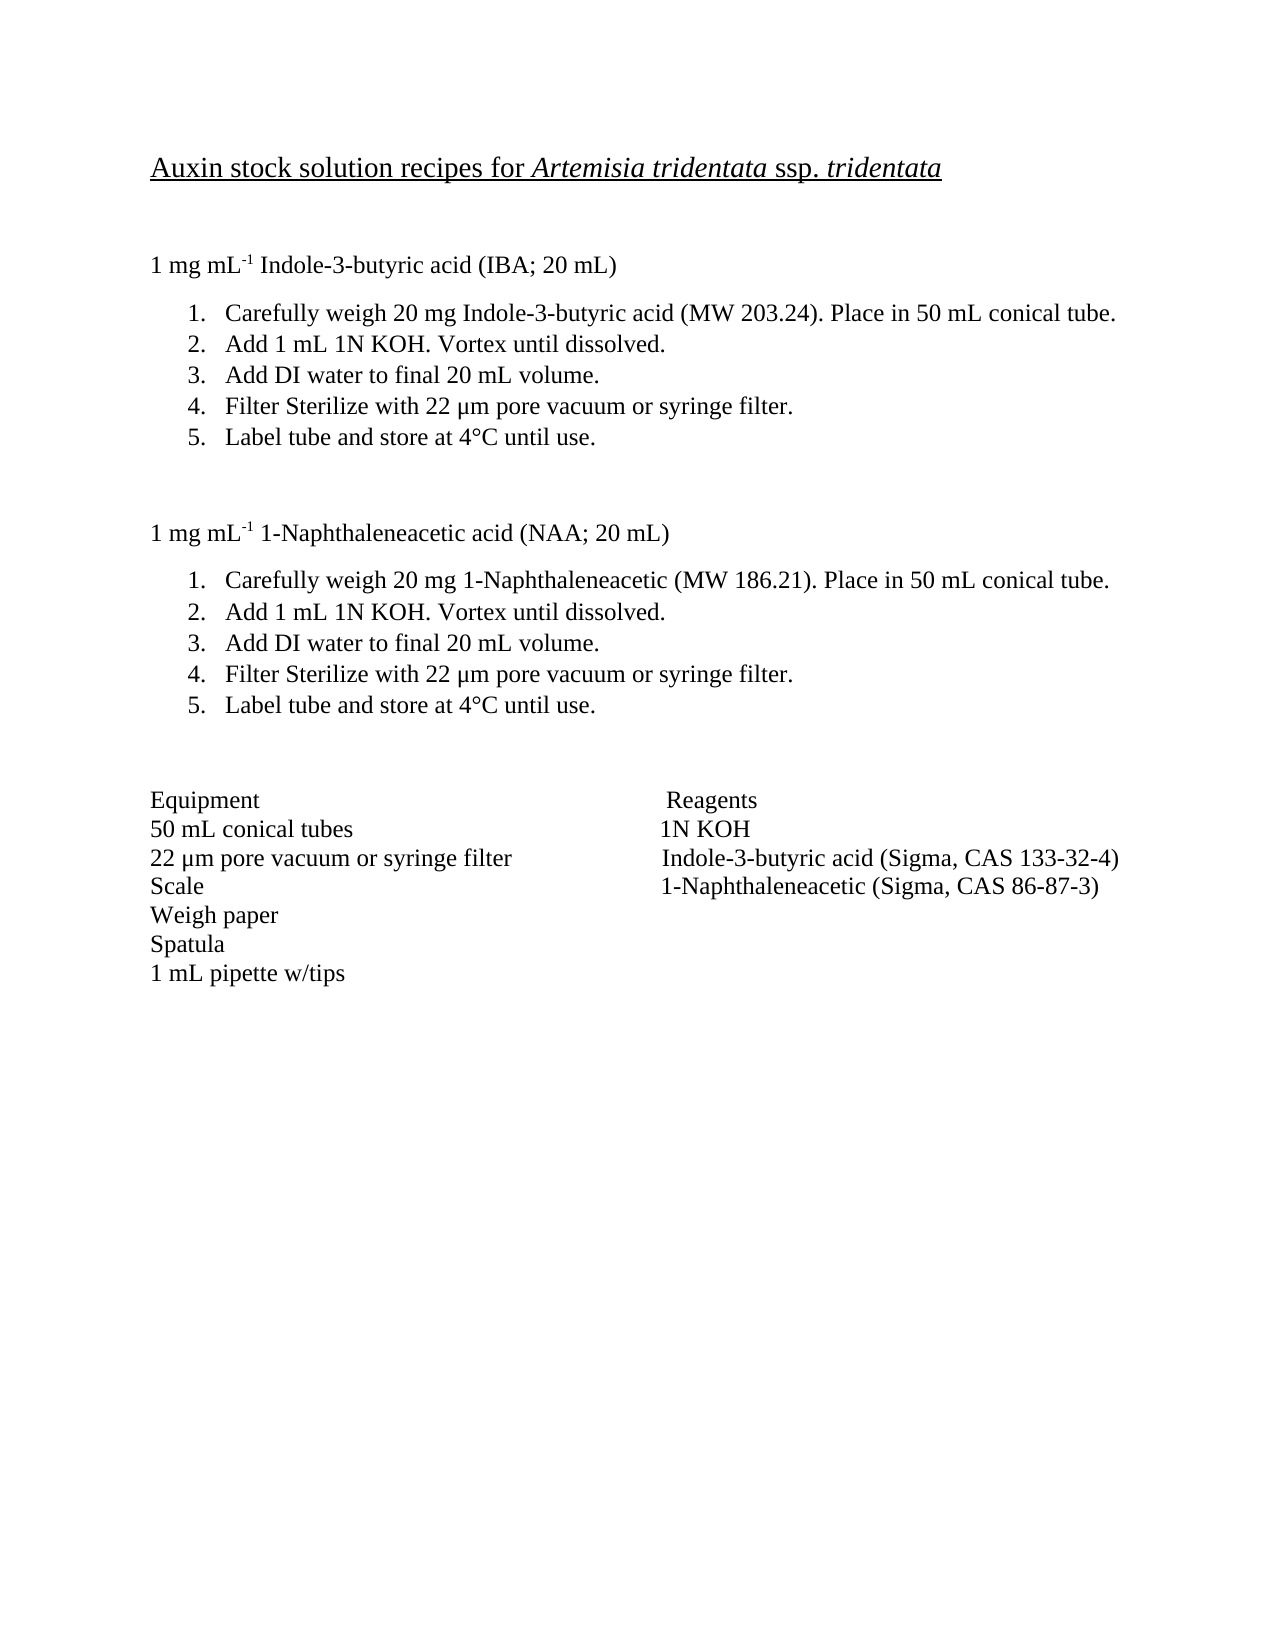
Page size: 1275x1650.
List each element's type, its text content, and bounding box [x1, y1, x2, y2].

list Label tube and store at 4°C until use. [187, 422, 1125, 451]
list Add 1 mL 1N KOH. Vortex until dissolved. [187, 329, 1125, 358]
text 22 μm pore vacuum or syringe filter Indole-3-butyric acid (Sigma, CAS 133-32-4) [150, 843, 1125, 871]
list Add 1 mL 1N KOH. Vortex until dissolved. [187, 597, 1125, 625]
list Carefully weigh 20 mg Indole-3-butyric acid (MW 203.24). Place in 50 mL conical tube. [187, 298, 1125, 327]
list Filter Sterilize with 22 μm pore vacuum or syringe filter. [187, 391, 1125, 420]
text Equipment Reagents [150, 785, 1125, 814]
list Add DI water to final 20 mL volume. [187, 360, 1125, 389]
list Carefully weigh 20 mg 1-Naphthaleneacetic (MW 186.21). Place in 50 mL conical tube. [187, 566, 1125, 594]
list Add DI water to final 20 mL volume. [187, 628, 1125, 656]
list Label tube and store at 4°C until use. [187, 690, 1125, 718]
text 50 mL conical tubes 1N KOH [150, 814, 1125, 843]
list Filter Sterilize with 22 μm pore vacuum or syringe filter. [187, 659, 1125, 687]
text 1 mL pipette w/tips [150, 958, 1125, 986]
text Weigh paper [150, 900, 1125, 929]
text Spatula [150, 929, 1125, 958]
text 1 mg mL-1 Indole-3-butyric acid (IBA; 20 mL) [150, 251, 1125, 279]
text 1 mg mL-1 1-Naphthaleneacetic acid (NAA; 20 mL) [150, 518, 1125, 547]
text Auxin stock solution recipes for Artemisia tridentata ssp. tridentata [150, 150, 1125, 183]
text Scale 1-Naphthaleneacetic (Sigma, CAS 86-87-3) [150, 871, 1125, 900]
